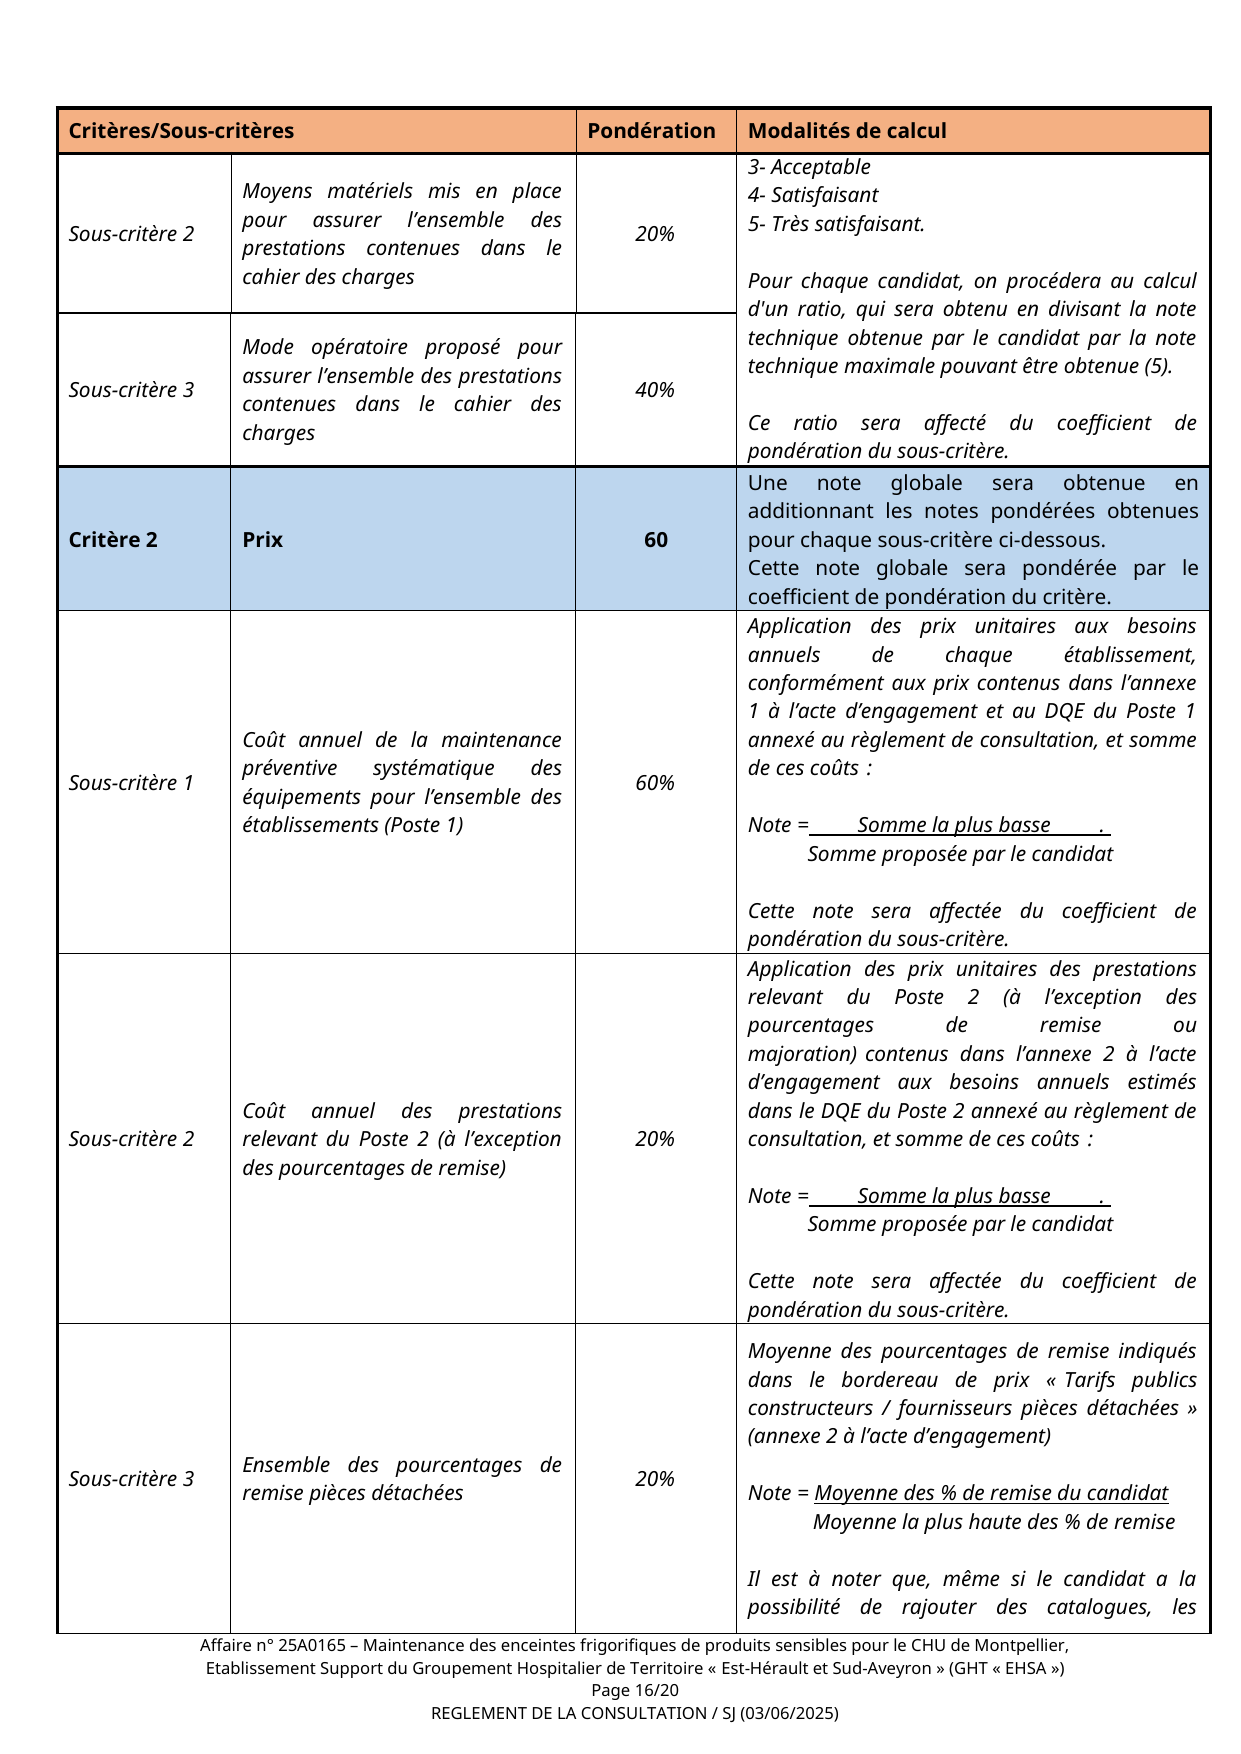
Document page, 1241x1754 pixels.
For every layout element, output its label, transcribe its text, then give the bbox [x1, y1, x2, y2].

table_cell Sous-critère 2 [59, 954, 230, 1323]
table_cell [231, 1324, 575, 1633]
table_cell Critère 2 [59, 468, 230, 610]
table_cell Prix [231, 468, 575, 610]
table_cell 40% [576, 314, 736, 465]
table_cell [737, 1324, 1209, 1633]
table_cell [737, 155, 1209, 465]
table_cell Coût annuel des prestations relevant du Poste 2 (à l’exception des pourcentages de remise) [231, 954, 575, 1323]
table_header Modalités de calcul [737, 110, 1209, 152]
table_cell 20% [576, 1324, 736, 1633]
table_cell Application des prix unitaires des prestations relevant du Poste 2 (à l’exception des pourcentages de remise ou majoration) contenus dans l’annexe 2 à l’acte d’engagement aux besoins annuels estimés dans le DQE du Poste 2 annexé au règlement de consultation, et somme de ces coûts : Note = Somme la plus basse . Somme proposée par le candidat Cette note sera affectée du coefficient de pondération du sous-critère. [737, 954, 1209, 1323]
table_header Pondération [577, 110, 736, 152]
table_cell 60% [576, 611, 736, 953]
table_cell Moyens matériels mis en place pour assurer l’ensemble des prestations contenues dans le cahier des charges [232, 155, 576, 312]
table_cell 60 [576, 468, 736, 610]
table_cell Coût annuel de la maintenance préventive systématique des équipements pour l’ensemble des établissements (Poste 1) [231, 611, 575, 953]
table_cell Application des prix unitaires aux besoins annuels de chaque établissement, conformément aux prix contenus dans l’annexe 1 à l’acte d’engagement et au DQE du Poste 1 annexé au règlement de consultation, et somme de ces coûts : Note = Somme la plus basse . Somme proposée par le candidat Cette note sera affectée du coefficient de pondération du sous-critère. [737, 611, 1209, 953]
table_cell Sous-critère 3 [59, 314, 230, 465]
table_header Critères/Sous-critères [59, 110, 576, 152]
table_cell Sous-critère 2 [59, 155, 231, 312]
table_cell 20% [577, 155, 736, 312]
table_cell Sous-critère 3 [59, 1324, 230, 1633]
table_cell Mode opératoire proposé pour assurer l’ensemble des prestations contenues dans le cahier des charges [231, 314, 575, 465]
table_cell Sous-critère 1 [59, 611, 230, 953]
table_cell 20% [576, 954, 736, 1323]
